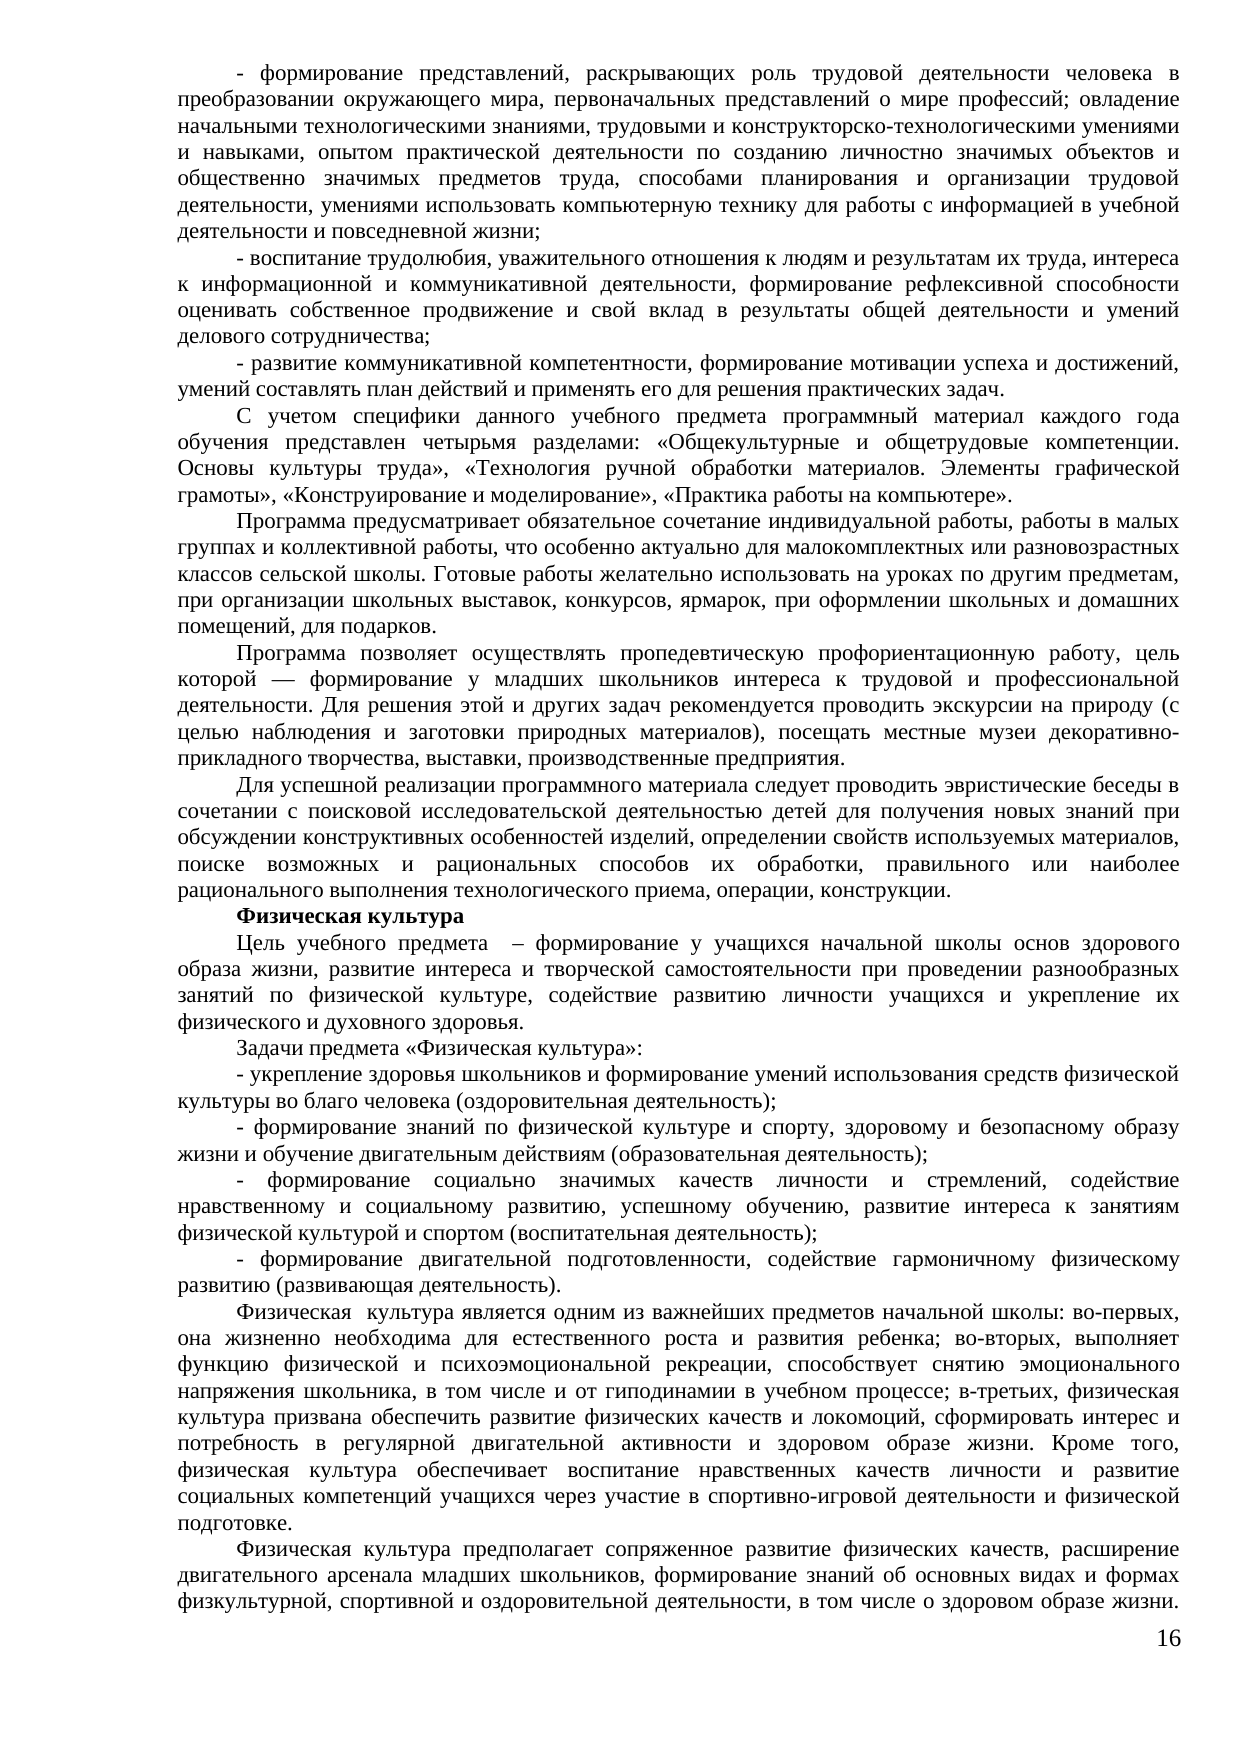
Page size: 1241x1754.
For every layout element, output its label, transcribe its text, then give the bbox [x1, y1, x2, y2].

text С учетом специфики данного учебного предмета программный материал каждого года обучения представлен четырьмя разделами: «Общекультурные и общетрудовые компетенции. Основы культуры труда», «Технология ручной обработки материалов. Элементы графической грамоты», «Конструирование и моделирование», «Практика работы на компьютере». [177, 402, 1181, 507]
text Физическая культура является одним из важнейших предметов начальной школы: во-первых, она жизненно необходима для естественного роста и развития ребенка; во-вторых, выполняет функцию физической и психоэмоциональной рекреации, способствует снятию эмоционального напряжения школьника, в том числе и от гиподинамии в учебном процессе; в-третьих, физическая культура призвана обеспечить развитие физических качеств и локомоций, сформировать интерес и потребность в регулярной двигательной активности и здоровом образе жизни. Кроме того, физическая культура обеспечивает воспитание нравственных качеств личности и развитие социальных компетенций учащихся через участие в спортивно-игровой деятельности и физической подготовке. [177, 1298, 1181, 1535]
text Физическая культура [177, 902, 1181, 929]
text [177, 1535, 1181, 1614]
text - формирование двигательной подготовленности, содействие гармоничному физическому развитию (развивающая деятельность). [177, 1245, 1181, 1298]
text Цель учебного предмета – формирование у учащихся начальной школы основ здорового образа жизни, развитие интереса и творческой самостоятельности при проведении разнообразных занятий по физической культуре, содействие развитию личности учащихся и укрепление их физического и духовного здоровья. [177, 929, 1181, 1034]
text - формирование знаний по физической культуре и спорту, здоровому и безопасному образу жизни и обучение двигательным действиям (образовательная деятельность); [177, 1113, 1181, 1166]
text Программа позволяет осуществлять пропедевтическую профориентационную работу, цель которой — формирование у младших школьников интереса к трудовой и профессиональной деятельности. Для решения этой и других задач рекомендуется проводить экскурсии на природу (с целью наблюдения и заготовки природных материалов), посещать местные музеи декоративно-прикладного творчества, выставки, производственные предприятия. [177, 639, 1181, 771]
text - укрепление здоровья школьников и формирование умений использования средств физической культуры во благо человека (оздоровительная деятельность); [177, 1061, 1181, 1113]
text - формирование социально значимых качеств личности и стремлений, содействие нравственному и социальному развитию, успешному обучению, развитие интереса к занятиям физической культурой и спортом (воспитательная деятельность); [177, 1166, 1181, 1245]
text - развитие коммуникативной компетентности, формирование мотивации успеха и достижений, умений составлять план действий и применять его для решения практических задач. [177, 349, 1181, 402]
text Задачи предмета «Физическая культура»: [177, 1034, 1181, 1061]
text Программа предусматривает обязательное сочетание индивидуальной работы, работы в малых группах и коллективной работы, что особенно актуально для малокомплектных или разновозрастных классов сельской школы. Готовые работы желательно использовать на уроках по другим предметам, при организации школьных выставок, конкурсов, ярмарок, при оформлении школьных и домашних помещений, для подарков. [177, 507, 1181, 639]
text Для успешной реализации программного материала следует проводить эвристические беседы в сочетании с поисковой исследовательской деятельностью детей для получения новых знаний при обсуждении конструктивных особенностей изделий, определении свойств используемых материалов, поиске возможных и рациональных способов их обработки, правильного или наиболее рационального выполнения технологического приема, операции, конструкции. [177, 771, 1181, 902]
text - формирование представлений, раскрывающих роль трудовой деятельности человека в преобразовании окружающего мира, первоначальных представлений о мире профессий; овладение начальными технологическими знаниями, трудовыми и конструкторско-технологическими умениями и навыками, опытом практической деятельности по созданию личностно значимых объектов и общественно значимых предметов труда, способами планирования и организации трудовой деятельности, умениями использовать компьютерную технику для работы с информацией в учебной деятельности и повседневной жизни; [177, 59, 1181, 243]
text - воспитание трудолюбия, уважительного отношения к людям и результатам их труда, интереса к информационной и коммуникативной деятельности, формирование рефлексивной способности оценивать собственное продвижение и свой вклад в результаты общей деятельности и умений делового сотрудничества; [177, 243, 1181, 349]
